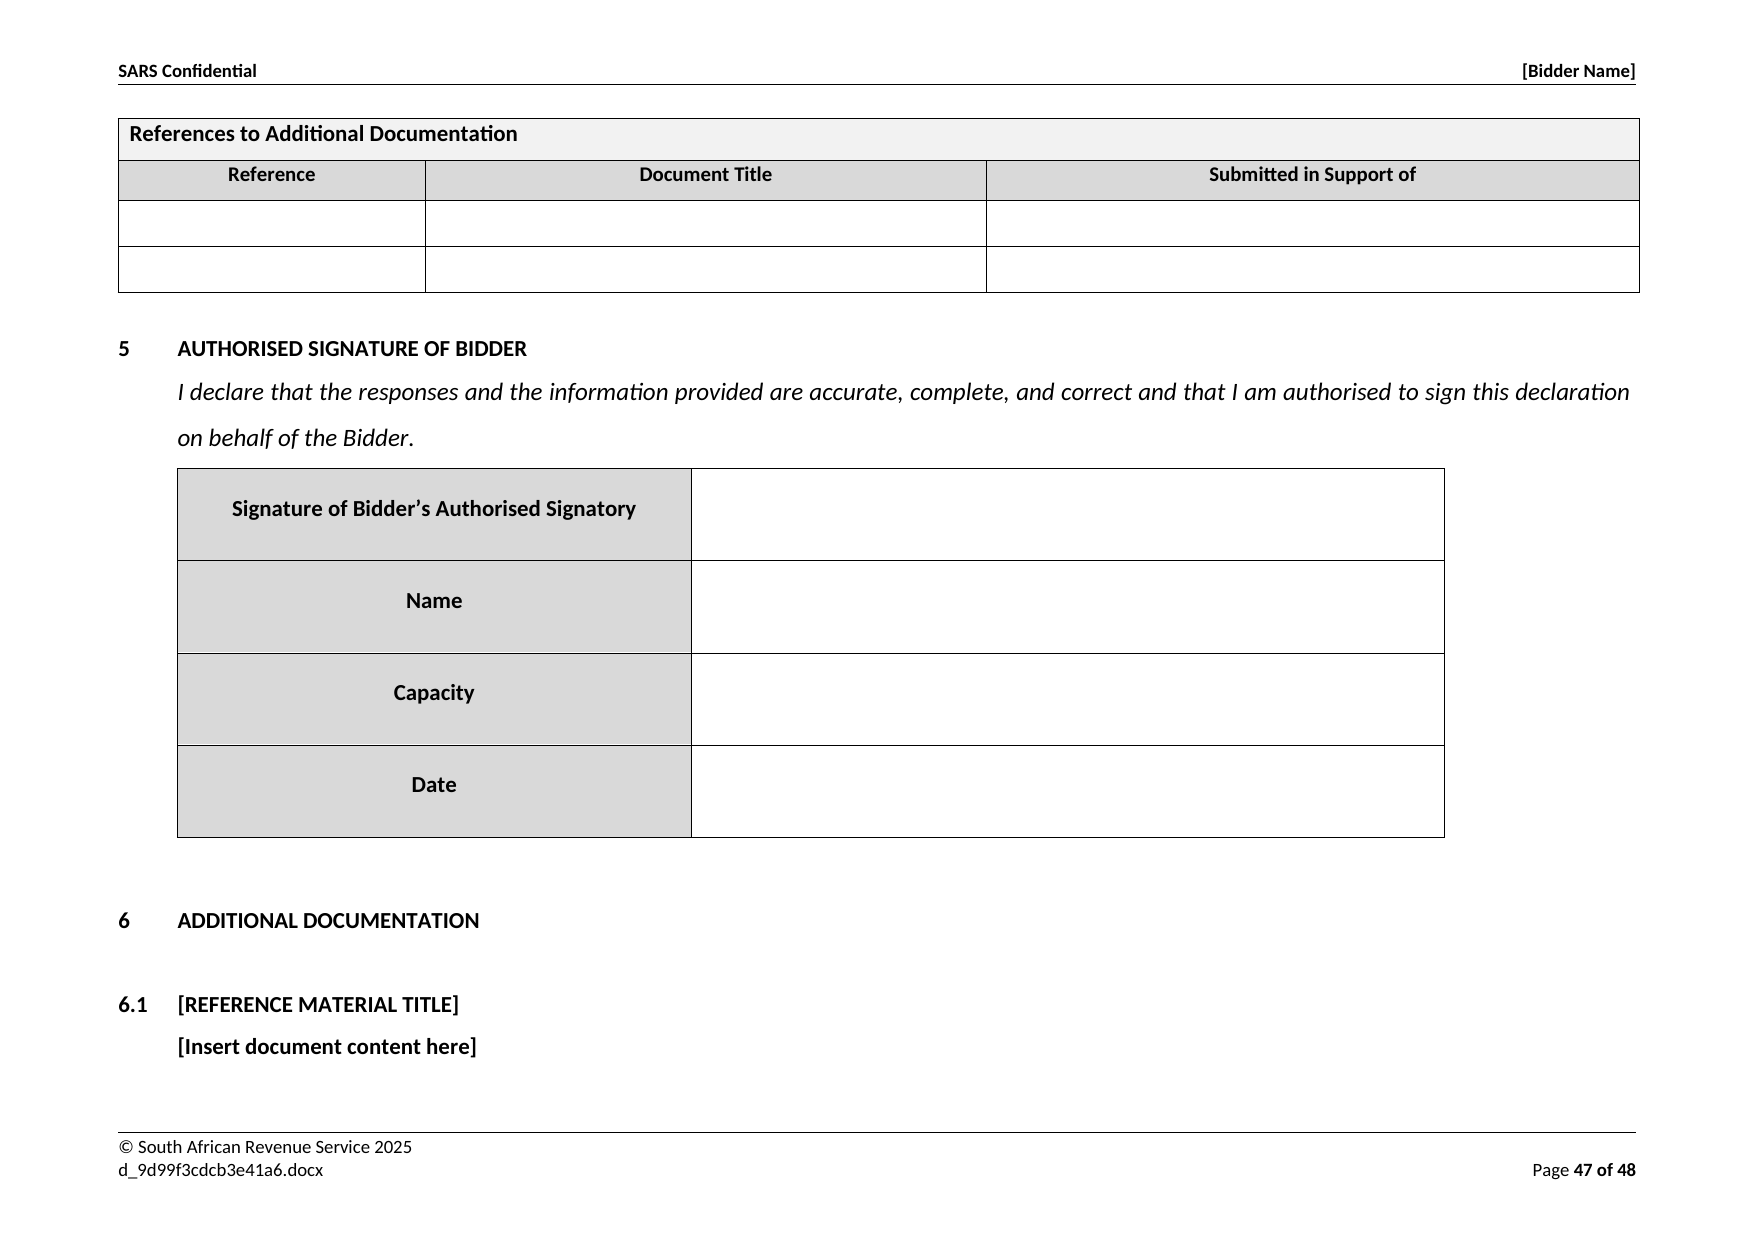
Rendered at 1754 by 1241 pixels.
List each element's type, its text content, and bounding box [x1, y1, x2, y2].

table_cell Document Title [426, 161, 986, 200]
table_cell [426, 201, 986, 246]
table_cell Reference [119, 161, 425, 200]
table_cell [119, 201, 425, 246]
text I declare that the responses and the information provided are accurate, complete, and correct and that I am authorised to sign this declaration on behalf of the Bidder. [177, 377, 1636, 453]
table_header [692, 469, 1444, 560]
table_cell Date [178, 746, 691, 837]
table_cell [692, 561, 1444, 652]
table_cell Name [178, 561, 691, 652]
list Additional Documentation [118, 907, 1636, 934]
table_cell [119, 247, 425, 292]
table_cell Submitted in Support of [987, 161, 1639, 200]
list [Reference Material Title] [118, 991, 1636, 1018]
table_cell [692, 654, 1444, 744]
table_cell [692, 746, 1444, 837]
table_cell References to Additional Documentation [119, 119, 1639, 160]
table_cell [987, 201, 1639, 246]
table_cell [426, 247, 986, 292]
list Authorised Signature of Bidder [118, 334, 1636, 363]
table_cell [987, 247, 1639, 292]
table_header Signature of Bidder’s Authorised Signatory [178, 469, 691, 560]
table_cell Capacity [178, 654, 691, 744]
text [Insert document content here] [177, 1032, 1636, 1061]
